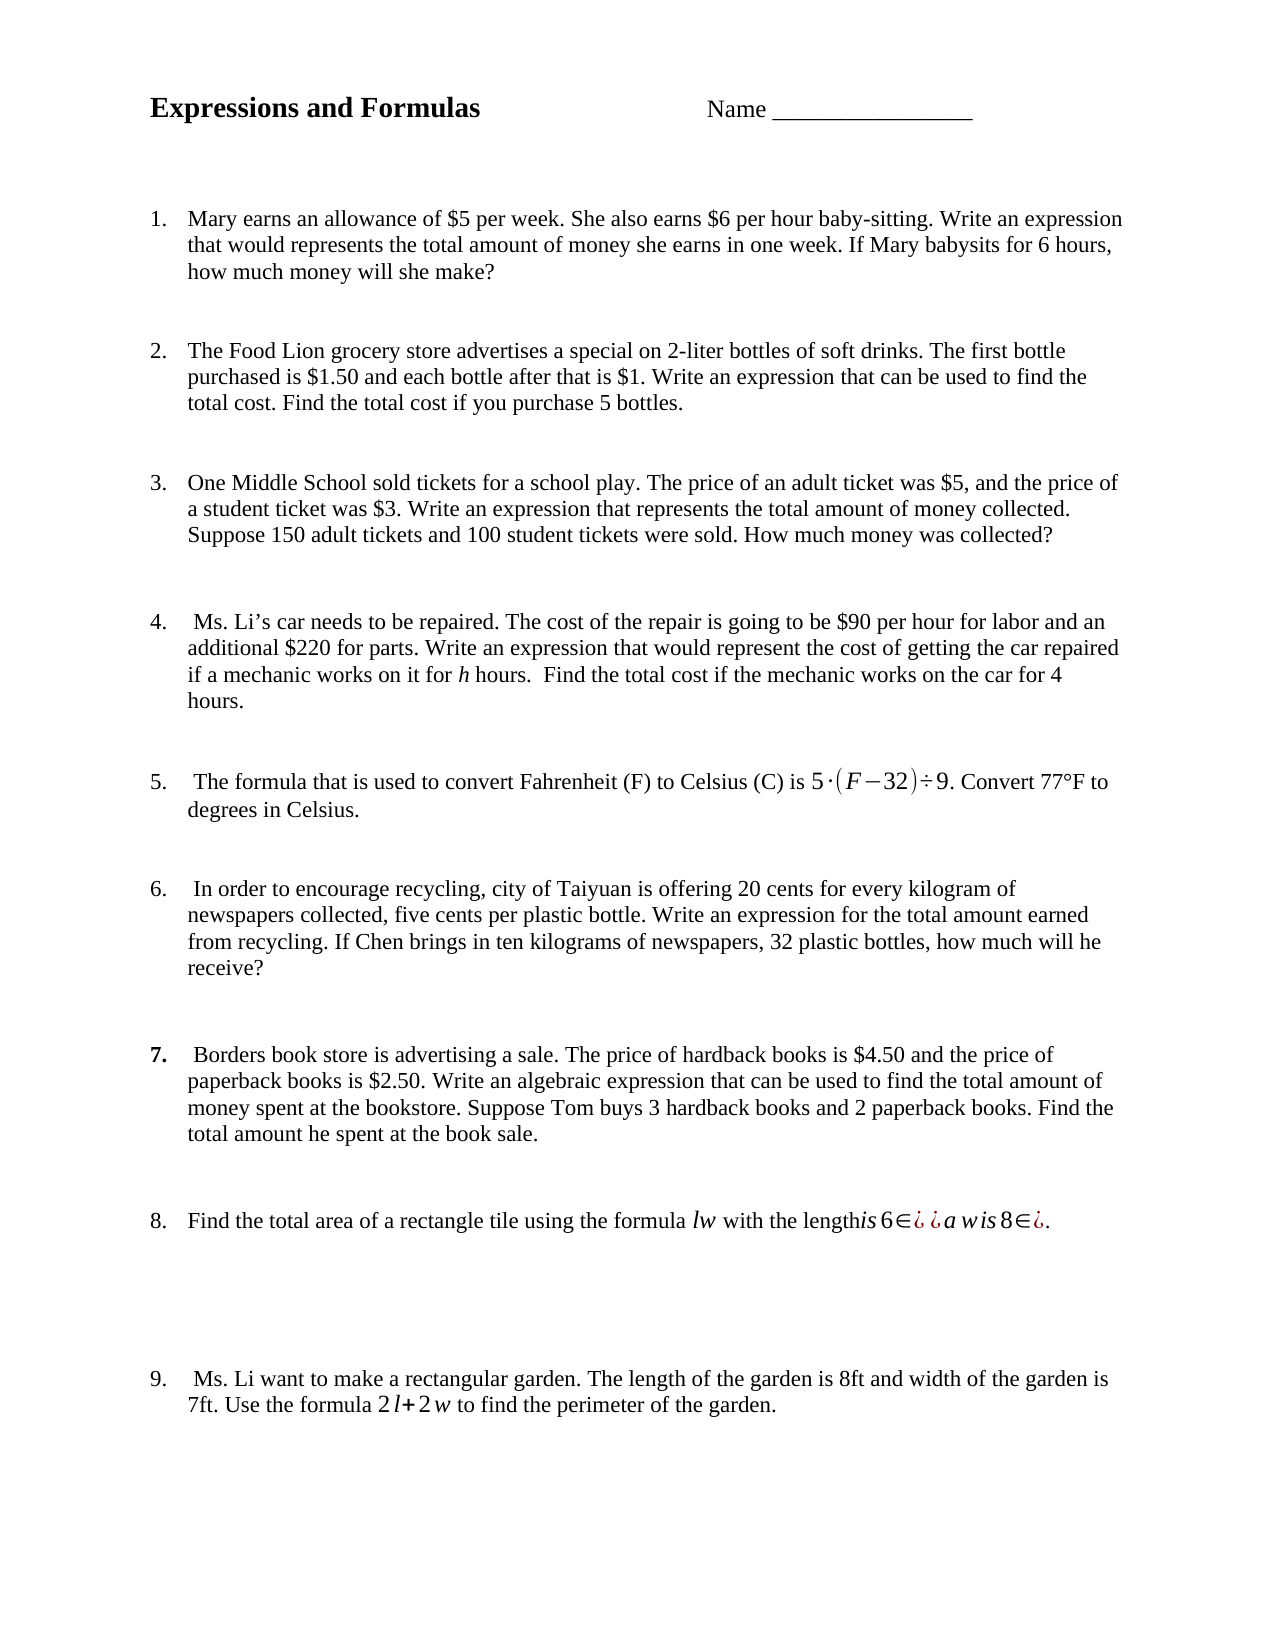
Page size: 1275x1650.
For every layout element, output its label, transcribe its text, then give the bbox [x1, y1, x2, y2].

list Ms. Li’s car needs to be repaired. The cost of the repair is going to be $90 per hour for labor and an additional $220 for parts. Write an expression that would represent the cost of getting the car repaired if a mechanic works on it for h hours. Find the total cost if the mechanic works on the car for 4 hours. [150, 608, 1125, 713]
list The Food Lion grocery store advertises a special on 2-liter bottles of soft drinks. The first bottle purchased is $1.50 and each bottle after that is $1. Write an expression that can be used to find the total cost. Find the total cost if you purchase 5 bottles. [150, 337, 1125, 416]
list Borders book store is advertising a sale. The price of hardback books is $4.50 and the price of paperback books is $2.50. Write an algebraic expression that can be used to find the total amount of money spent at the bookstore. Suppose Tom buys 3 hardback books and 2 paperback books. Find the total amount he spent at the book sale. [150, 1041, 1125, 1146]
list Find the total area of a rectangle tile using the formula with the length . [150, 1207, 1125, 1234]
list One Middle School sold tickets for a school play. The price of an adult ticket was $5, and the price of a student ticket was $3. Write an expression that represents the total amount of money collected. Suppose 150 adult tickets and 100 student tickets were sold. How much money was collected? [150, 468, 1125, 548]
text Expressions and Formulas Name ________________ [150, 90, 1125, 123]
list The formula that is used to convert Fahrenheit (F) to Celsius (C) is . Convert 77°F to degrees in Celsius. [150, 766, 1125, 822]
list Mary earns an allowance of $5 per week. She also earns $6 per hour baby-sitting. Write an expression that would represents the total amount of money she earns in one week. If Mary babysits for 6 hours, how much money will she make? [150, 205, 1125, 284]
list In order to encourage recycling, city of Taiyuan is offering 20 cents for every kilogram of newspapers collected, five cents per plastic bottle. Write an expression for the total amount earned from recycling. If Chen brings in ten kilograms of newspapers, 32 plastic bottles, how much will he receive? [150, 875, 1125, 981]
list Ms. Li want to make a rectangular garden. The length of the garden is 8ft and width of the garden is 7ft. Use the formula to find the perimeter of the garden. [150, 1364, 1125, 1418]
